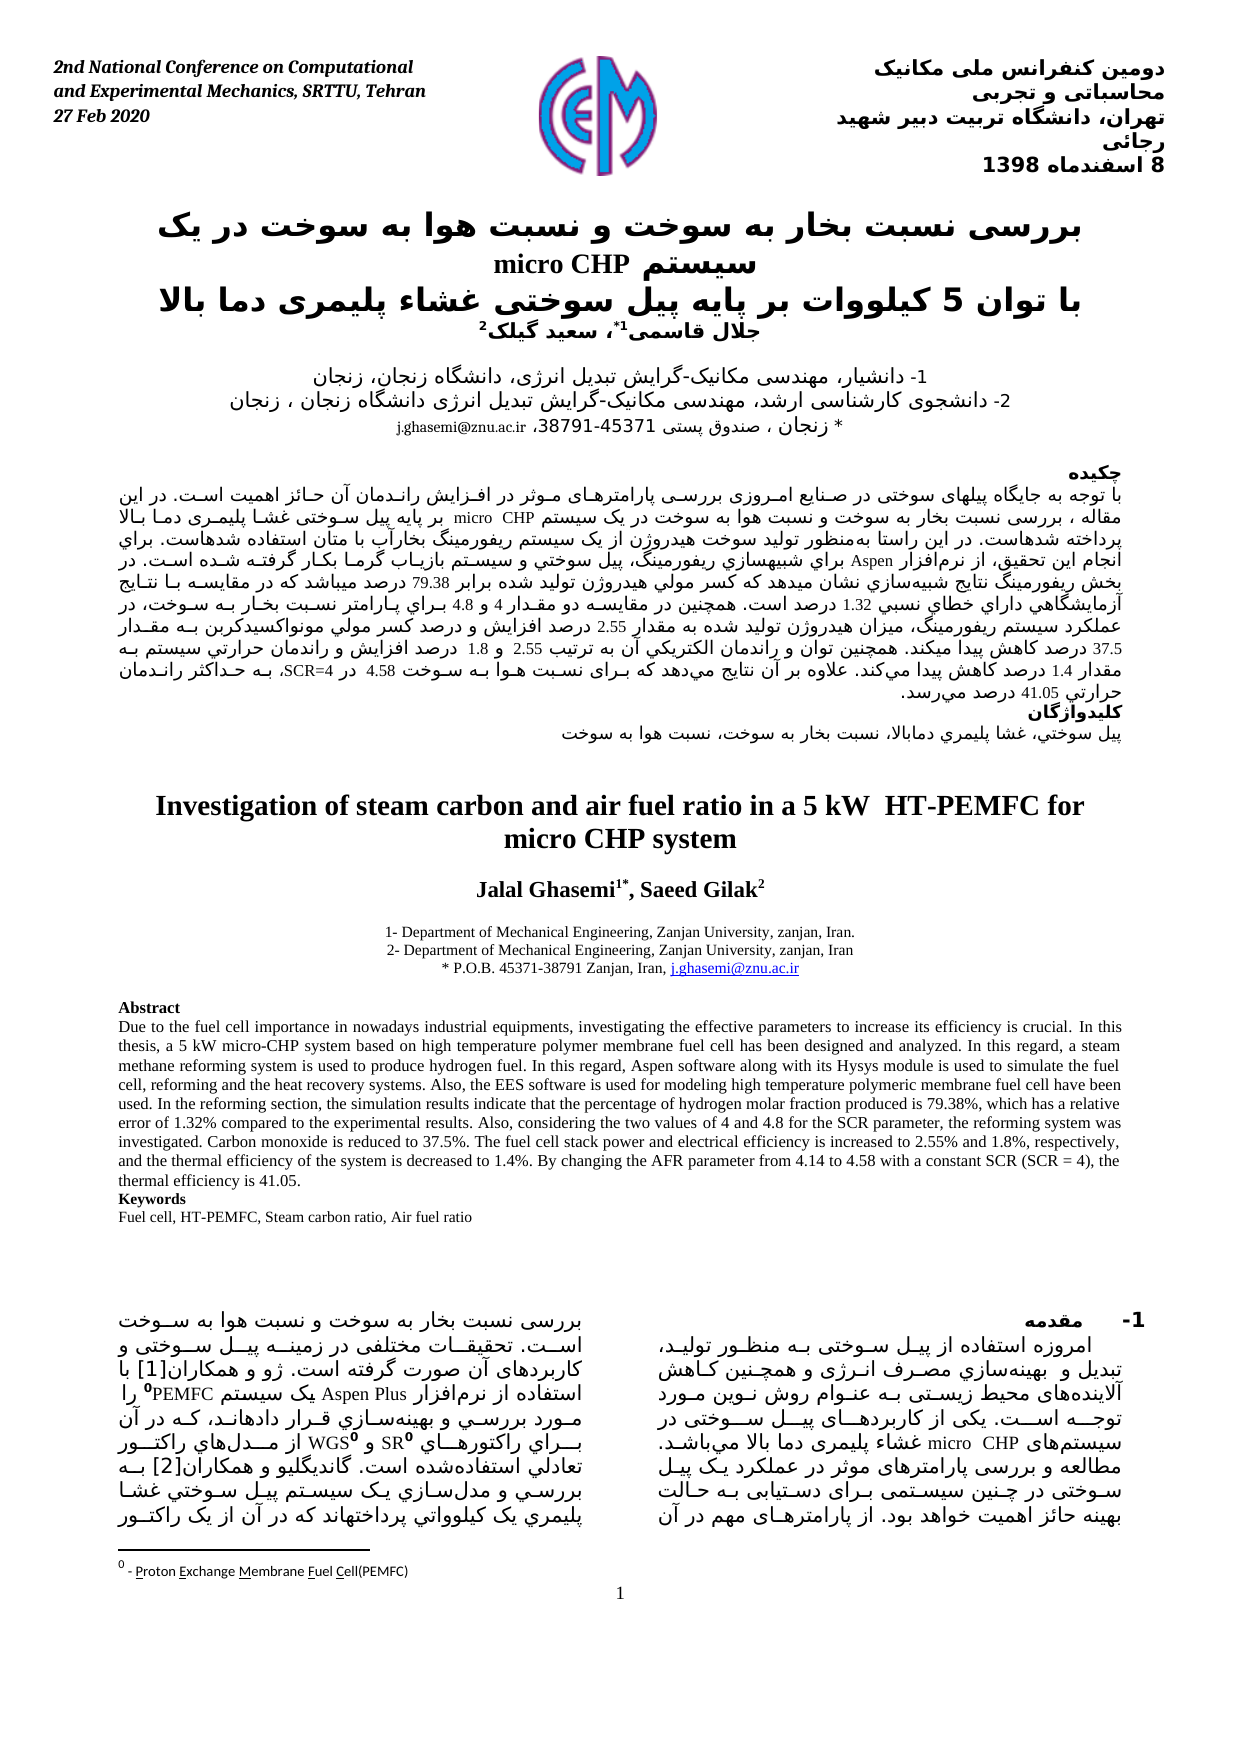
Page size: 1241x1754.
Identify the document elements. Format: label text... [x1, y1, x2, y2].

title Keywords [118, 1189, 1122, 1207]
text * P.O.B. 45371-38791 Zanjan, Iran, j.ghasemi@znu.ac.ir [118, 959, 1122, 977]
text کلید‌واژگان [118, 702, 1122, 723]
text Jalal Ghasemi1*, Saeed Gilak2 [118, 876, 1122, 902]
text Investigation of steam carbon and air fuel ratio in a 5 kW HT-PEMFC for micro CHP system [118, 788, 1122, 855]
text 1- Department of Mechanical Engineering, Zanjan University, zanjan, Iran. [118, 923, 1122, 941]
picture [538, 56, 671, 176]
text مقدمه [658, 1308, 1122, 1333]
text چکیده [118, 462, 1122, 484]
text 1- دانشیار، مهندسی مکانیک-گرایش تبدیل انرژی، دانشگاه زنجان، زنجان [118, 364, 1122, 388]
text Fuel cell, HT-PEMFC, Steam carbon ratio, Air fuel ratio [118, 1207, 1122, 1225]
text پيل سوختي، غشا پليمري دمابالا، نسبت بخار به سوخت، نسبت هوا به سوخت [118, 723, 1122, 744]
text * زنجان ، صندوق پستی 45371-38791، j.ghasemi@znu.ac.ir [118, 413, 1122, 437]
text با توان 5 کیلووات بر پایه پیل‌ ‌سوختی غشاء پلیمری دما بالا [118, 281, 1122, 319]
text بررسی نسبت بخار به سوخت و نسبت هوا به سوخت در یک سیستم micro CHP [118, 206, 1122, 281]
title Abstract [118, 998, 1122, 1017]
text Due to the fuel cell importance in nowadays industrial equipments, investigating the effective parameters to increase its efficiency is crucial. In this thesis, a 5 kW micro-CHP system based on high temperature polymer membrane fuel cell has been designed and analyzed. In this regard, a steam methane reforming system is used to produce hydrogen fuel. In this regard, Aspen software along with its Hysys module is used to simulate the fuel cell, reforming and the heat recovery systems. Also, the EES software is used for modeling high temperature polymeric membrane fuel cell have been used. In the reforming section, the simulation results indicate that the percentage of hydrogen molar fraction produced is 79.38%, which has a relative error of 1.32% compared to the experimental results. Also, considering the two values ​​of 4 and 4.8 for the SCR parameter, the reforming system was investigated. Carbon monoxide is reduced to 37.5%. The fuel cell stack power and electrical efficiency is increased to 2.55% and 1.8%, respectively, and the thermal efficiency of the system is decreased to 1.4%. By changing the AFR parameter from 4.14 to 4.58 with a constant SCR (SCR = 4), the thermal efficiency is 41.05. [118, 1017, 1122, 1189]
text جلال قاسمی1*، سعید گیلک2 [118, 319, 1122, 343]
text 2- دانشجوی کارشناسی ارشد، مهندسی مکانیک-گرایش تبدیل انرژی دانشگاه زنجان ، زنجان [118, 388, 1122, 413]
text با توجه به جایگاه پیلهای سوختی در صنایع امروزی بررسی پارامترهای موثر در افزایش راندمان آن حائز اهمیت است. در اين مقاله ، بررسی نسبت بخار به سوخت و نسبت هوا به سوخت در یک سیستم micro CHP بر پایه پیل سوختی غشا پلیمری دما بالا پرداخته ‌شدهاست. در اين راستا به‌منظور توليد سوخت هيدروژن از یک سيستم ريفورمينگ بخارآب با متان استفاده‌ شدهاست. براي انجام اين تحقيق، از نرم‌افزار Aspen براي شبيهسازي ريفورمينگ، پيل سوختي و سيستم بازياب گرما بکار گرفته ‌شده است. در بخش ريفورمينگ نتايج شبيه‌سازي نشان ميدهد که کسر مولي هيدروژن توليد شده برابر 79.38 درصد ميباشد که در مقايسه با نتايج آزمايشگاهي داراي خطاي نسبي 1.32 درصد است. همچنين در مقایسه دو مقدار 4 و 4.8 براي پارامتر نسبت بخار به سوخت، در عملکرد سيستم ريفورمينگ، ميزان هيدروژن توليد شده به مقدار 2.55 درصد افزايش و درصد کسر مولي مونواکسيدکربن به مقدار 37.5 درصد کاهش پيدا ميکند. همچنين توان و راندمان الکتريکي آن به ترتيب 2.55 و 1.8 درصد افزايش و راندمان حرارتي سيستم به مقدار 1.4 درصد کاهش پيدا مي‌کند. علاوه بر آن نتايج مي‌دهد که برای نسبت هوا به سوخت 4.58 در SCR=4، به حداکثر راندمان حرارتي 41.05 درصد مي‌رسد. [118, 484, 1122, 702]
text 2- Department of Mechanical Engineering, Zanjan University, zanjan, Iran [118, 941, 1122, 959]
